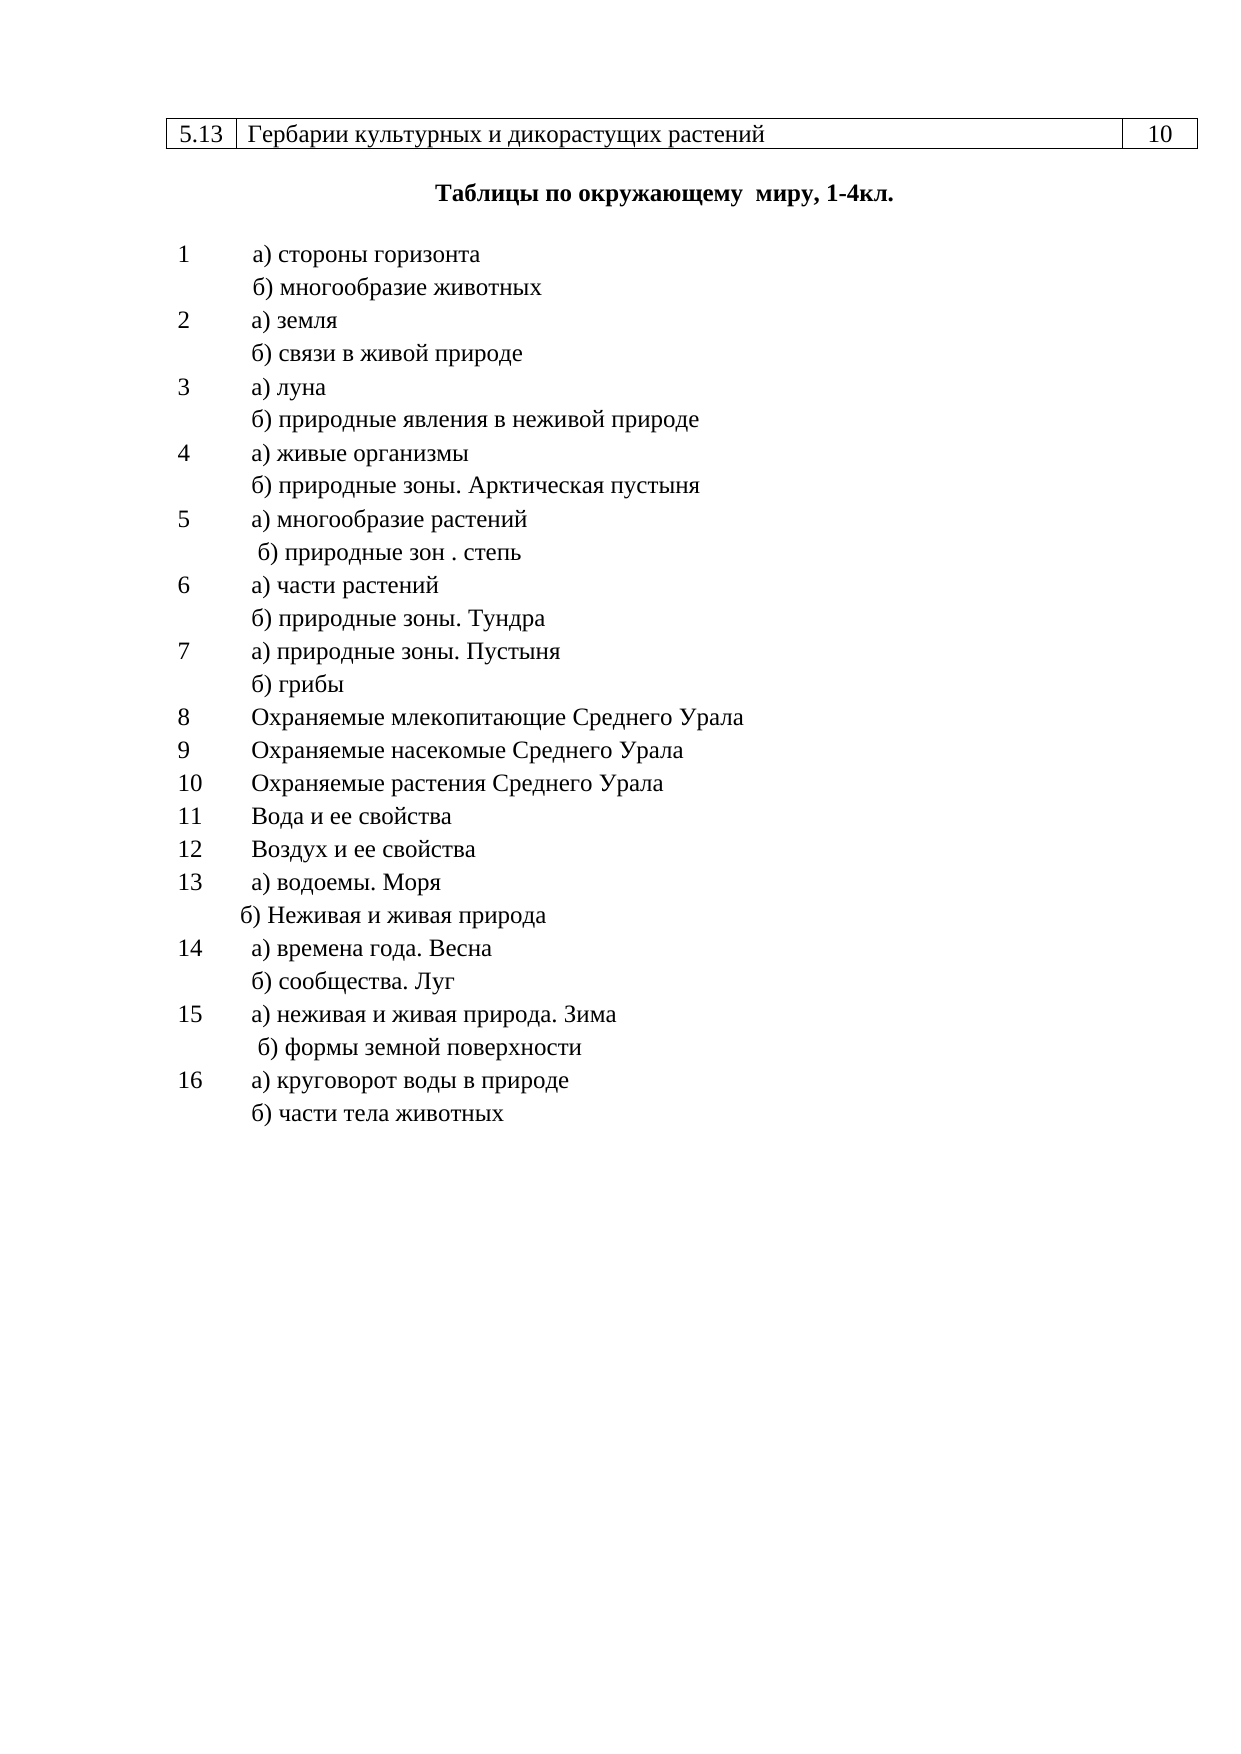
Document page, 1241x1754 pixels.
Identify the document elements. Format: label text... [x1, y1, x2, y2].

text 8 Охраняемые млекопитающие Среднего Урала [177, 702, 1152, 731]
text 14 а) времена года. Весна [177, 933, 1152, 962]
text б) природные зоны. Арктическая пустыня [177, 471, 1152, 499]
text б) сообщества. Луг [177, 966, 1152, 995]
text 2 а) земля [177, 306, 1152, 334]
text 6 а) части растений [177, 570, 1152, 598]
text 16 а) круговорот воды в природе [177, 1065, 1152, 1094]
text б) грибы [177, 669, 1152, 697]
text 12 Воздух и ее свойства [177, 834, 1152, 863]
text б) связи в живой природе [177, 338, 1152, 367]
text 15 а) неживая и живая природа. Зима [177, 999, 1152, 1028]
text б) природные зоны. Тундра [177, 603, 1152, 631]
text б) Неживая и живая природа [177, 900, 1152, 929]
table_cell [167, 119, 236, 148]
list а) стороны горизонта [177, 239, 1152, 268]
text 5 а) многообразие растений [177, 504, 1152, 532]
text 10 Охраняемые растения Среднего Урала [177, 768, 1152, 797]
text б) части тела животных [177, 1098, 1152, 1127]
text б) природные явления в неживой природе [177, 404, 1152, 433]
list б) многообразие животных [252, 272, 1152, 301]
text 4 а) живые организмы [177, 438, 1152, 466]
text 9 Охраняемые насекомые Среднего Урала [177, 735, 1152, 763]
text Таблицы по окружающему миру, 1-4кл. [177, 178, 1152, 206]
text 3 а) луна [177, 372, 1152, 400]
text б) природные зон . степь [177, 537, 1152, 565]
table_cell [237, 119, 1122, 148]
text 7 а) природные зоны. Пустыня [177, 636, 1152, 664]
text б) формы земной поверхности [177, 1032, 1152, 1061]
text 13 а) водоемы. Моря [177, 867, 1152, 896]
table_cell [1123, 119, 1197, 148]
text 11 Вода и ее свойства [177, 801, 1152, 829]
